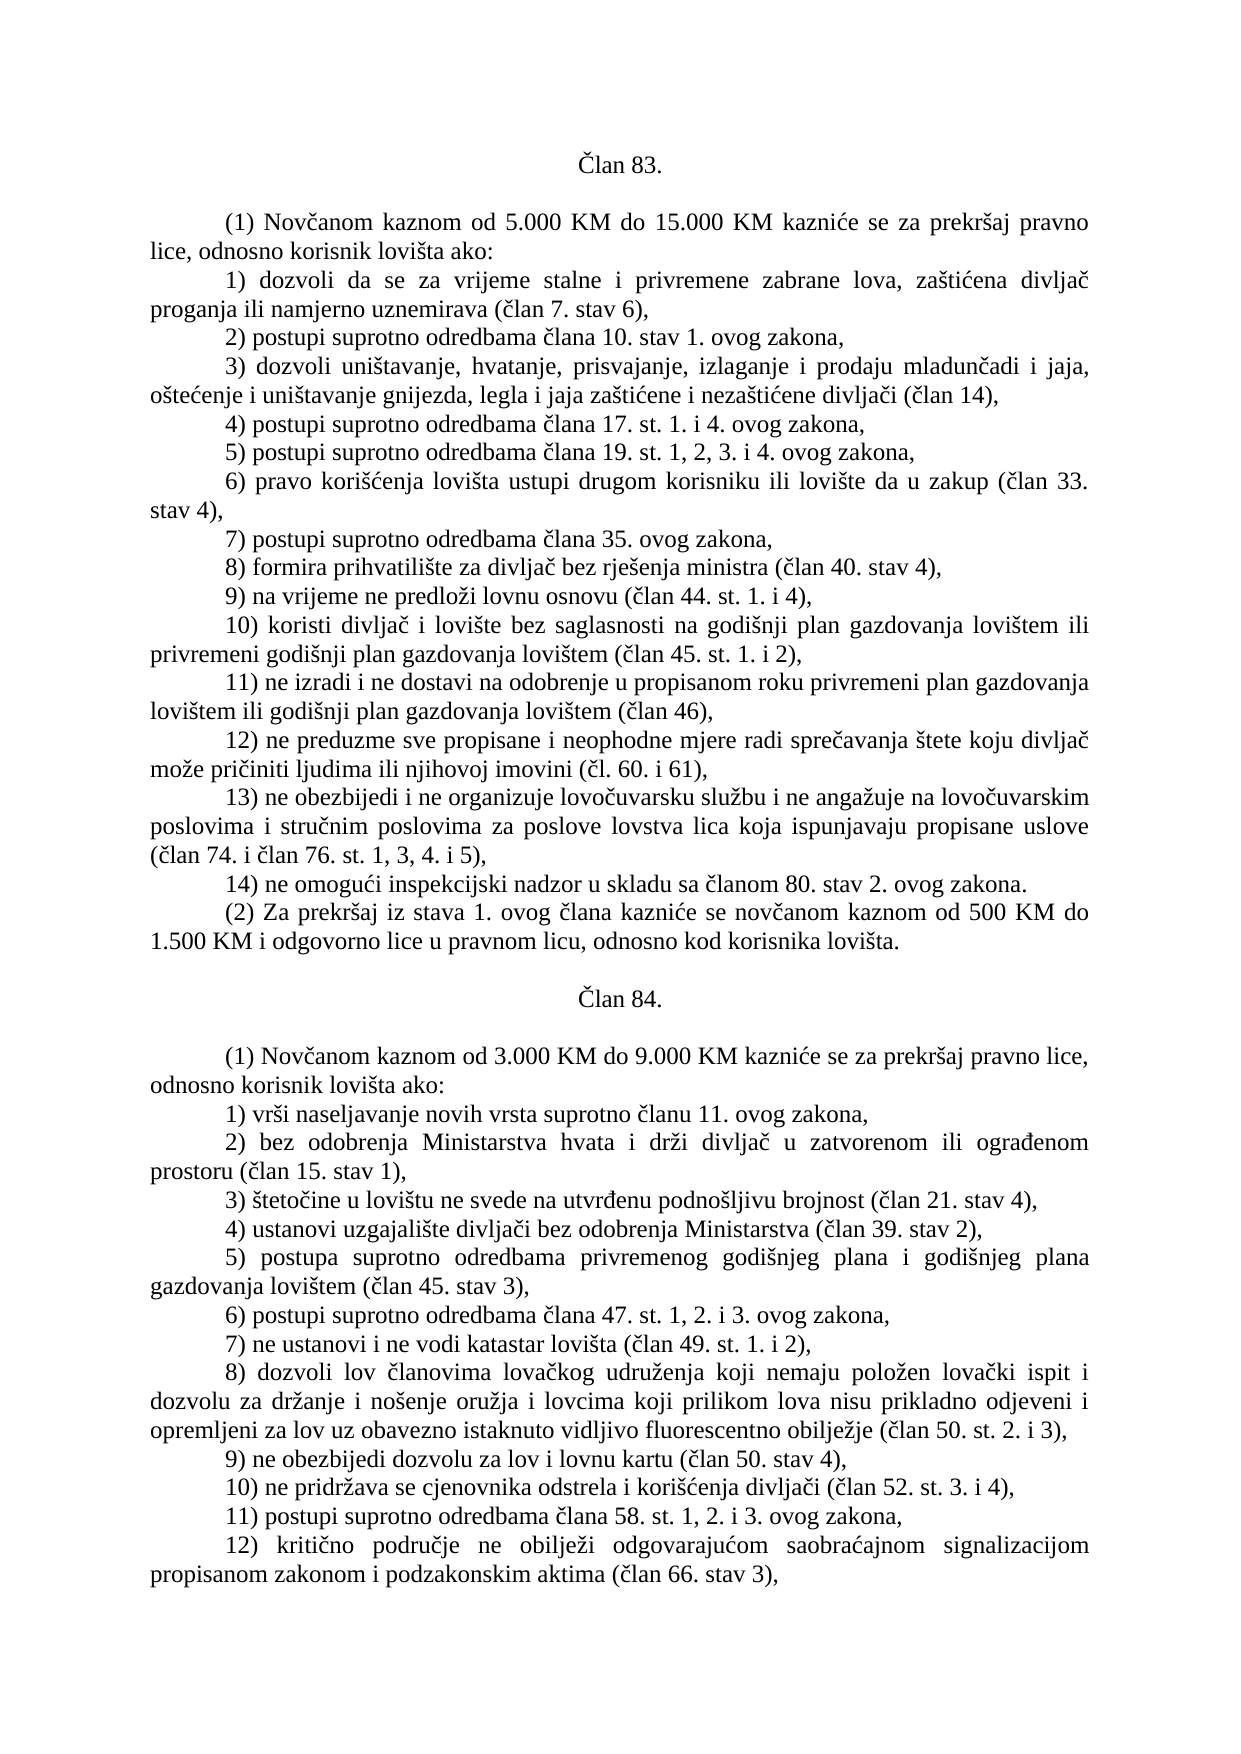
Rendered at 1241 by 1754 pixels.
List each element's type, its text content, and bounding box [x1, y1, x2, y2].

text 2) postupi suprotno odredbama člana 10. stav 1. ovog zakona, [150, 322, 1090, 351]
text 6) pravo korišćenja lovišta ustupi drugom korisniku ili lovište da u zakup (član 33. stav 4), [150, 466, 1090, 524]
text 1) dozvoli da se za vrijeme stalne i privremene zabrane lova, zaštićena divljač proganja ili namjerno uznemirava (član 7. stav 6), [150, 265, 1090, 322]
text 2) bez odobrenja Ministarstva hvata i drži divljač u zatvorenom ili ograđenom prostoru (član 15. stav 1), [150, 1127, 1090, 1185]
text 12) ne preduzme sve propisane i neophodne mjere radi sprečavanja štete koju divljač može pričiniti ljudima ili njihovoj imovini (čl. 60. i 61), [150, 725, 1090, 782]
text 12) kritično područje ne obilježi odgovarajućom saobraćajnom signalizacijom propisanom zakonom i podzakonskim aktima (član 66. stav 3), [150, 1530, 1090, 1587]
text 9) ne obezbijedi dozvolu za lov i lovnu kartu (član 50. stav 4), [150, 1444, 1090, 1472]
text (2) Za prekršaj iz stava 1. ovog člana kazniće se novčanom kaznom od 500 KM do 1.500 KM i odgovorno lice u pravnom licu, odnosno kod korisnika lovišta. [150, 897, 1090, 955]
text 14) ne omogući inspekcijski nadzor u skladu sa članom 80. stav 2. ovog zakona. [150, 869, 1090, 897]
text 9) na vrijeme ne predloži lovnu osnovu (član 44. st. 1. i 4), [150, 581, 1090, 610]
text 10) ne pridržava se cjenovnika odstrela i korišćenja divljači (član 52. st. 3. i 4), [150, 1472, 1090, 1501]
text 3) dozvoli uništavanje, hvatanje, prisvajanje, izlaganje i prodaju mladunčadi i jaja, oštećenje i uništavanje gnijezda, legla i jaja zaštićene i nezaštićene divljači (član 14), [150, 351, 1090, 409]
text 10) koristi divljač i lovište bez saglasnosti na godišnji plan gazdovanja lovištem ili privremeni godišnji plan gazdovanja lovištem (član 45. st. 1. i 2), [150, 610, 1090, 667]
text 4) postupi suprotno odredbama člana 17. st. 1. i 4. ovog zakona, [150, 409, 1090, 437]
text Član 84. [150, 984, 1090, 1012]
text 3) štetočine u lovištu ne svede na utvrđenu podnošljivu brojnost (član 21. stav 4), [150, 1185, 1090, 1214]
text (1) Novčanom kaznom od 5.000 KM do 15.000 KM kazniće se za prekršaj pravno lice, odnosno korisnik lovišta ako: [150, 207, 1090, 265]
text (1) Novčanom kaznom od 3.000 KM do 9.000 KM kazniće se za prekršaj pravno lice, odnosno korisnik lovišta ako: [150, 1041, 1090, 1099]
text 6) postupi suprotno odredbama člana 47. st. 1, 2. i 3. ovog zakona, [150, 1300, 1090, 1329]
text 4) ustanovi uzgajalište divljači bez odobrenja Ministarstva (član 39. stav 2), [150, 1214, 1090, 1242]
text 5) postupa suprotno odredbama privremenog godišnjeg plana i godišnjeg plana gazdovanja lovištem (član 45. stav 3), [150, 1242, 1090, 1300]
text 11) postupi suprotno odredbama člana 58. st. 1, 2. i 3. ovog zakona, [150, 1501, 1090, 1530]
text 11) ne izradi i ne dostavi na odobrenje u propisanom roku privremeni plan gazdovanja lovištem ili godišnji plan gazdovanja lovištem (član 46), [150, 667, 1090, 725]
text 8) formira prihvatilište za divljač bez rješenja ministra (član 40. stav 4), [150, 552, 1090, 581]
text 1) vrši naseljavanje novih vrsta suprotno članu 11. ovog zakona, [150, 1099, 1090, 1127]
text Član 83. [150, 150, 1090, 179]
text 7) ne ustanovi i ne vodi katastar lovišta (član 49. st. 1. i 2), [150, 1329, 1090, 1357]
text 5) postupi suprotno odredbama člana 19. st. 1, 2, 3. i 4. ovog zakona, [150, 437, 1090, 466]
text 8) dozvoli lov članovima lovačkog udruženja koji nemaju položen lovački ispit i dozvolu za držanje i nošenje oružja i lovcima koji prilikom lova nisu prikladno odjeveni i opremljeni za lov uz obavezno istaknuto vidljivo fluorescentno obilježje (član 50. st. 2. i 3), [150, 1357, 1090, 1444]
text 13) ne obezbijedi i ne organizuje lovočuvarsku službu i ne angažuje na lovočuvarskim poslovima i stručnim poslovima za poslove lovstva lica koja ispunjavaju propisane uslove (član 74. i član 76. st. 1, 3, 4. i 5), [150, 782, 1090, 869]
text 7) postupi suprotno odredbama člana 35. ovog zakona, [150, 524, 1090, 552]
